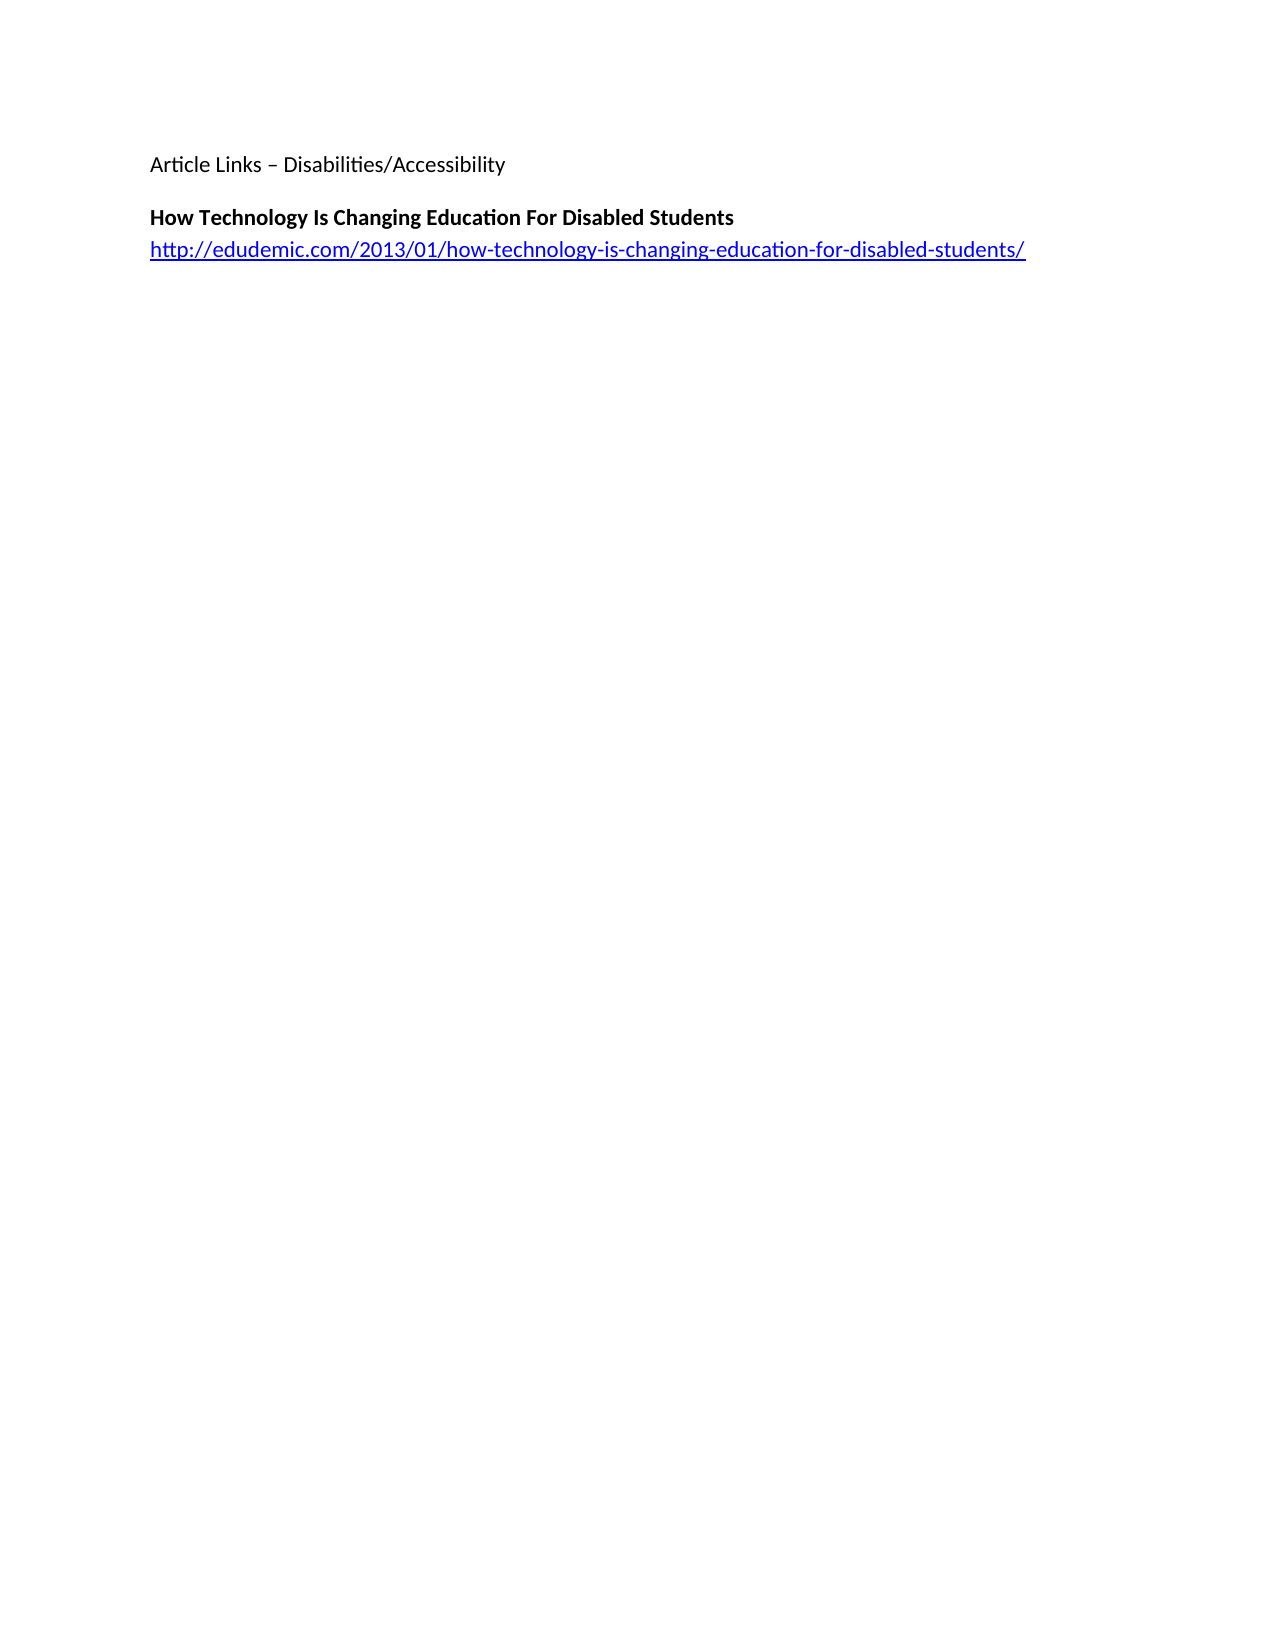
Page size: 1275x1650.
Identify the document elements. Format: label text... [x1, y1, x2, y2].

text Article Links – Disabilities/Accessibility [150, 150, 1125, 178]
text How Technology Is Changing Education For Disabled Students http://edudemic.com/2013/01/how-technology-is-changing-education-for-disabled-students/ [150, 203, 1125, 263]
